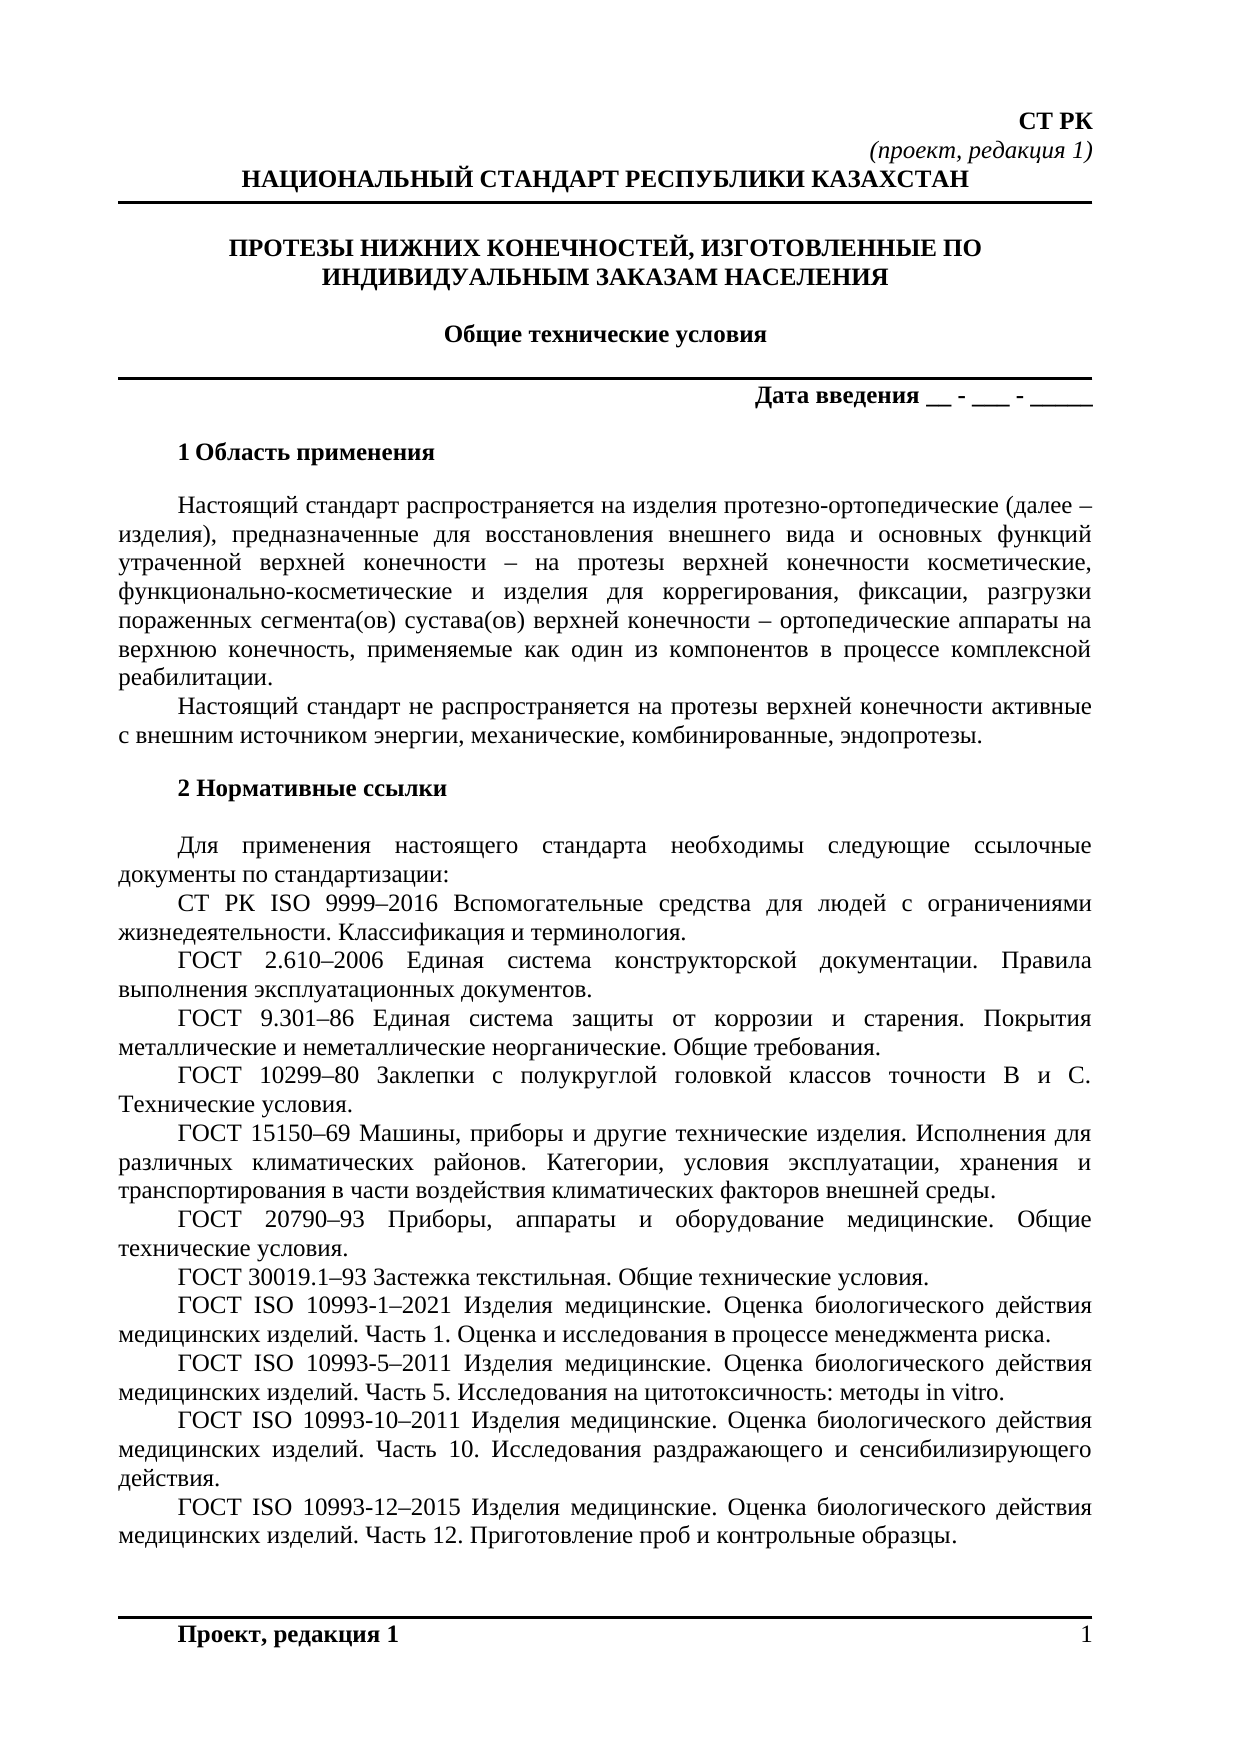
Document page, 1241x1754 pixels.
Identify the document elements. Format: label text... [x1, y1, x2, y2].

text Настоящий стандарт не распространяется на протезы верхней конечности активные с внешним источником энергии, механические, комбинированные, эндопротезы. [118, 691, 1092, 749]
text ГОСТ ISO 10993-10–2011 Изделия медицинские. Оценка биологического действия медицинских изделий. Часть 10. Исследования раздражающего и сенсибилизирующего действия. [118, 1405, 1092, 1492]
text ГОСТ ISO 10993-1–2021 Изделия медицинские. Оценка биологического действия медицинских изделий. Часть 1. Оценка и исследования в процессе менеджмента риска. [118, 1290, 1092, 1348]
text ГОСТ 20790–93 Приборы, аппараты и оборудование медицинские. Общие технические условия. [118, 1204, 1092, 1262]
text 2 Нормативные ссылки [118, 773, 1092, 802]
text Общие технические условия [118, 319, 1092, 348]
text ГОСТ ISO 10993-5–2011 Изделия медицинские. Оценка биологического действия медицинских изделий. Часть 5. Исследования на цитотоксичность: методы in vitro. [118, 1348, 1092, 1405]
text СТ РК ISO 9999–2016 Вспомогательные средства для людей с ограничениями жизнедеятельности. Классификация и терминология. [118, 888, 1092, 945]
text Настоящий стандарт распространяется на изделия протезно-ортопедические (далее – изделия), предназначенные для восстановления внешнего вида и основных функций утраченной верхней конечности – на протезы верхней конечности косметические, функционально-косметические и изделия для коррегирования, фиксации, разгрузки пораженных сегмента(ов) сустава(ов) верхней конечности – ортопедические аппараты на верхнюю конечность, применяемые как один из компонентов в процессе комплексной реабилитации. [118, 490, 1092, 691]
text ГОСТ 30019.1–93 Застежка текстильная. Общие технические условия. [118, 1262, 1092, 1290]
text НАЦИОНАЛЬНЫЙ СТАНДАРТ РЕСПУБЛИКИ КАЗАХСТАН [118, 164, 1092, 201]
text ПРОТЕЗЫ НИЖНИХ КОНЕЧНОСТЕЙ, ИЗГОТОВЛЕННЫЕ ПО ИНДИВИДУАЛЬНЫМ ЗАКАЗАМ НАСЕЛЕНИЯ [118, 233, 1092, 290]
text ГОСТ 10299–80 Заклепки с полукруглой головкой классов точности В и С. Технические условия. [118, 1060, 1092, 1118]
text ГОСТ 2.610–2006 Единая система конструкторской документации. Правила выполнения эксплуатационных документов. [118, 945, 1092, 1003]
text Для применения настоящего стандарта необходимы следующие ссылочные документы по стандартизации: [118, 830, 1092, 888]
text ГОСТ 9.301–86 Единая система защиты от коррозии и старения. Покрытия металлические и неметаллические неорганические. Общие требования. [118, 1003, 1092, 1060]
text ГОСТ ISO 10993-12–2015 Изделия медицинские. Оценка биологического действия медицинских изделий. Часть 12. Приготовление проб и контрольные образцы. [118, 1492, 1092, 1549]
text Дата введения __ - ___ - _____ [118, 380, 1092, 408]
text ГОСТ 15150–69 Машины, приборы и другие технические изделия. Исполнения для различных климатических районов. Категории, условия эксплуатации, хранения и транспортирования в части воздействия климатических факторов внешней среды. [118, 1118, 1092, 1204]
text 1 Область применения [118, 437, 1092, 466]
